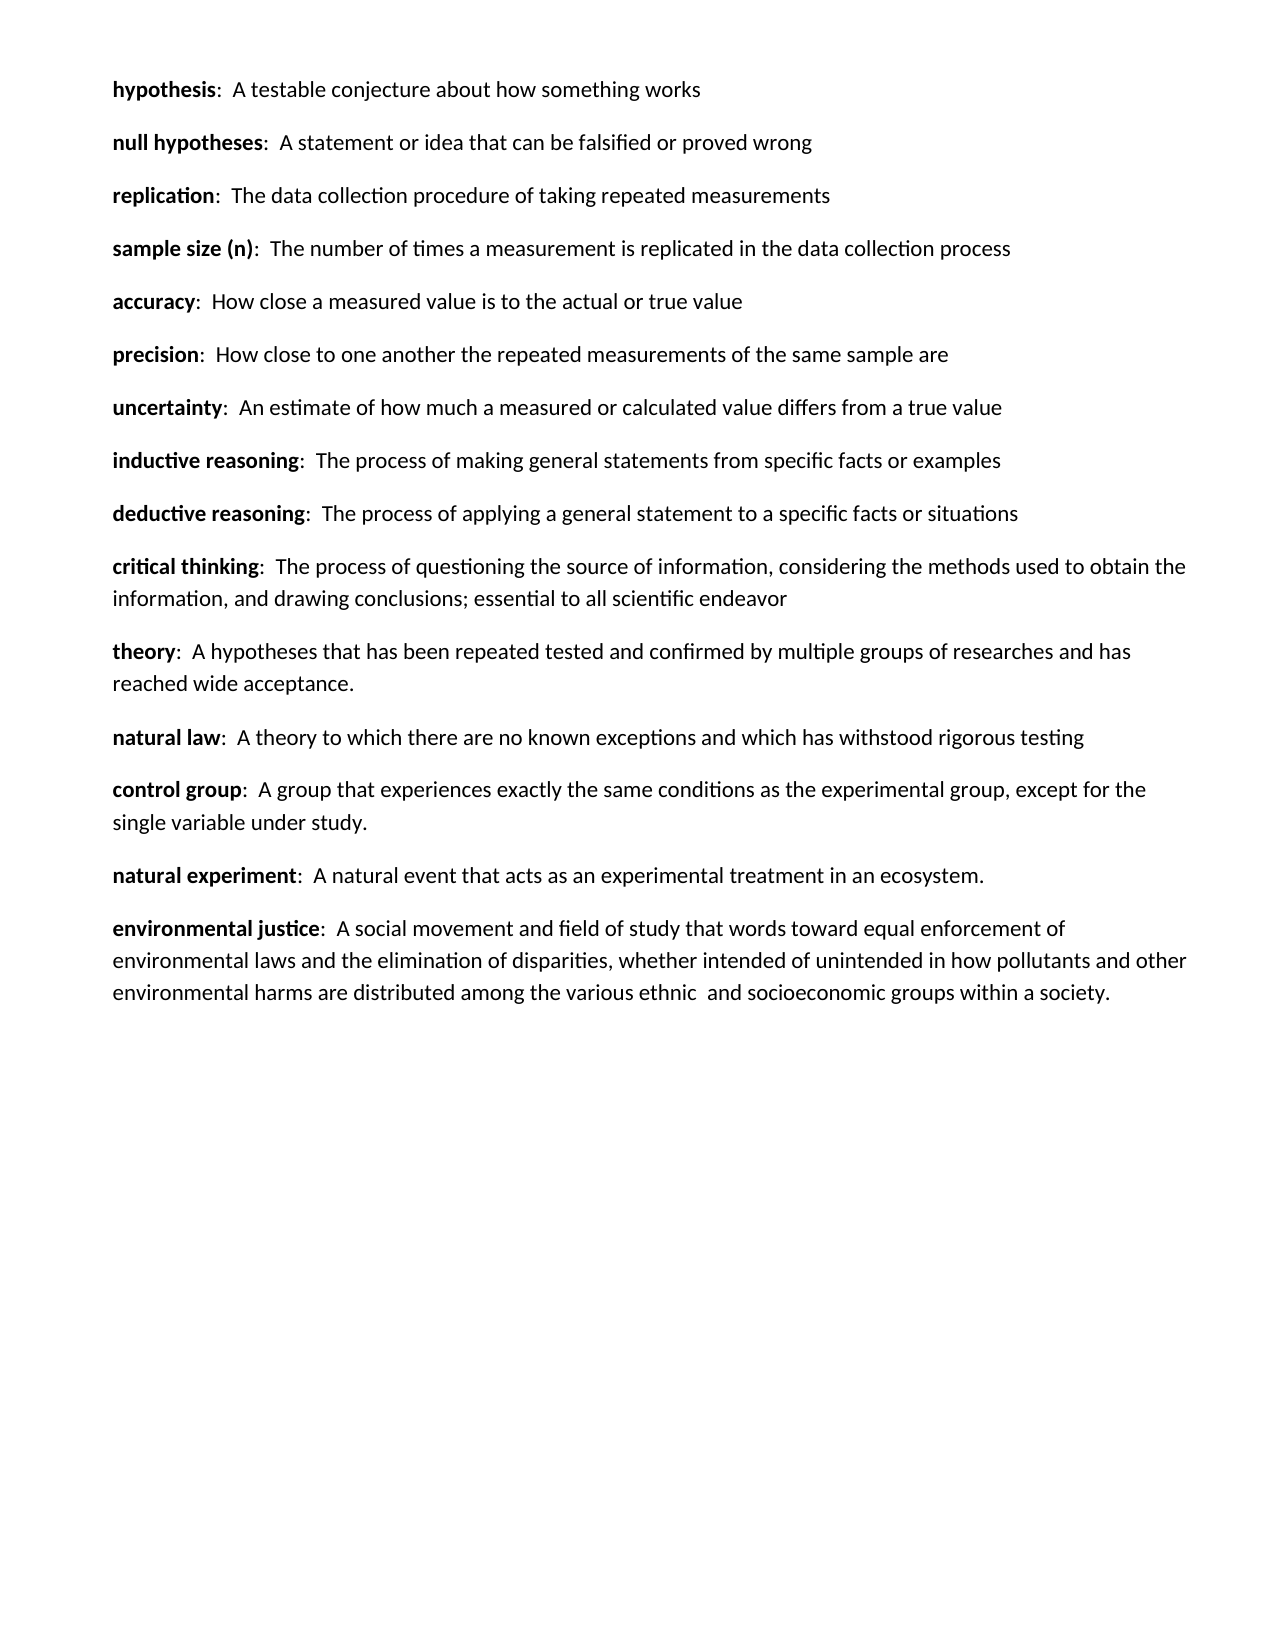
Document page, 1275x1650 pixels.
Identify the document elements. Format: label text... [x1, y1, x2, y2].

text null hypotheses: A statement or idea that can be falsified or proved wrong [112, 128, 1200, 156]
text inductive reasoning: The process of making general statements from specific facts or examples [112, 446, 1200, 474]
text hypothesis: A testable conjecture about how something works [112, 75, 1200, 103]
text replication: The data collection procedure of taking repeated measurements [112, 181, 1200, 209]
text theory: A hypotheses that has been repeated tested and confirmed by multiple groups of researches and has reached wide acceptance. [112, 637, 1200, 698]
text natural experiment: A natural event that acts as an experimental treatment in an ecosystem. [112, 861, 1200, 889]
text environmental justice: A social movement and field of study that words toward equal enforcement of environmental laws and the elimination of disparities, whether intended of unintended in how pollutants and other environmental harms are distributed among the various ethnic and socioeconomic groups within a society. [112, 914, 1200, 1006]
text natural law: A theory to which there are no known exceptions and which has withstood rigorous testing [112, 723, 1200, 751]
text deductive reasoning: The process of applying a general statement to a specific facts or situations [112, 499, 1200, 527]
text critical thinking: The process of questioning the source of information, considering the methods used to obtain the information, and drawing conclusions; essential to all scientific endeavor [112, 552, 1200, 612]
text control group: A group that experiences exactly the same conditions as the experimental group, except for the single variable under study. [112, 776, 1200, 836]
text precision: How close to one another the repeated measurements of the same sample are [112, 340, 1200, 368]
text sample size (n): The number of times a measurement is replicated in the data collection process [112, 234, 1200, 262]
text uncertainty: An estimate of how much a measured or calculated value differs from a true value [112, 393, 1200, 421]
text accuracy: How close a measured value is to the actual or true value [112, 287, 1200, 315]
